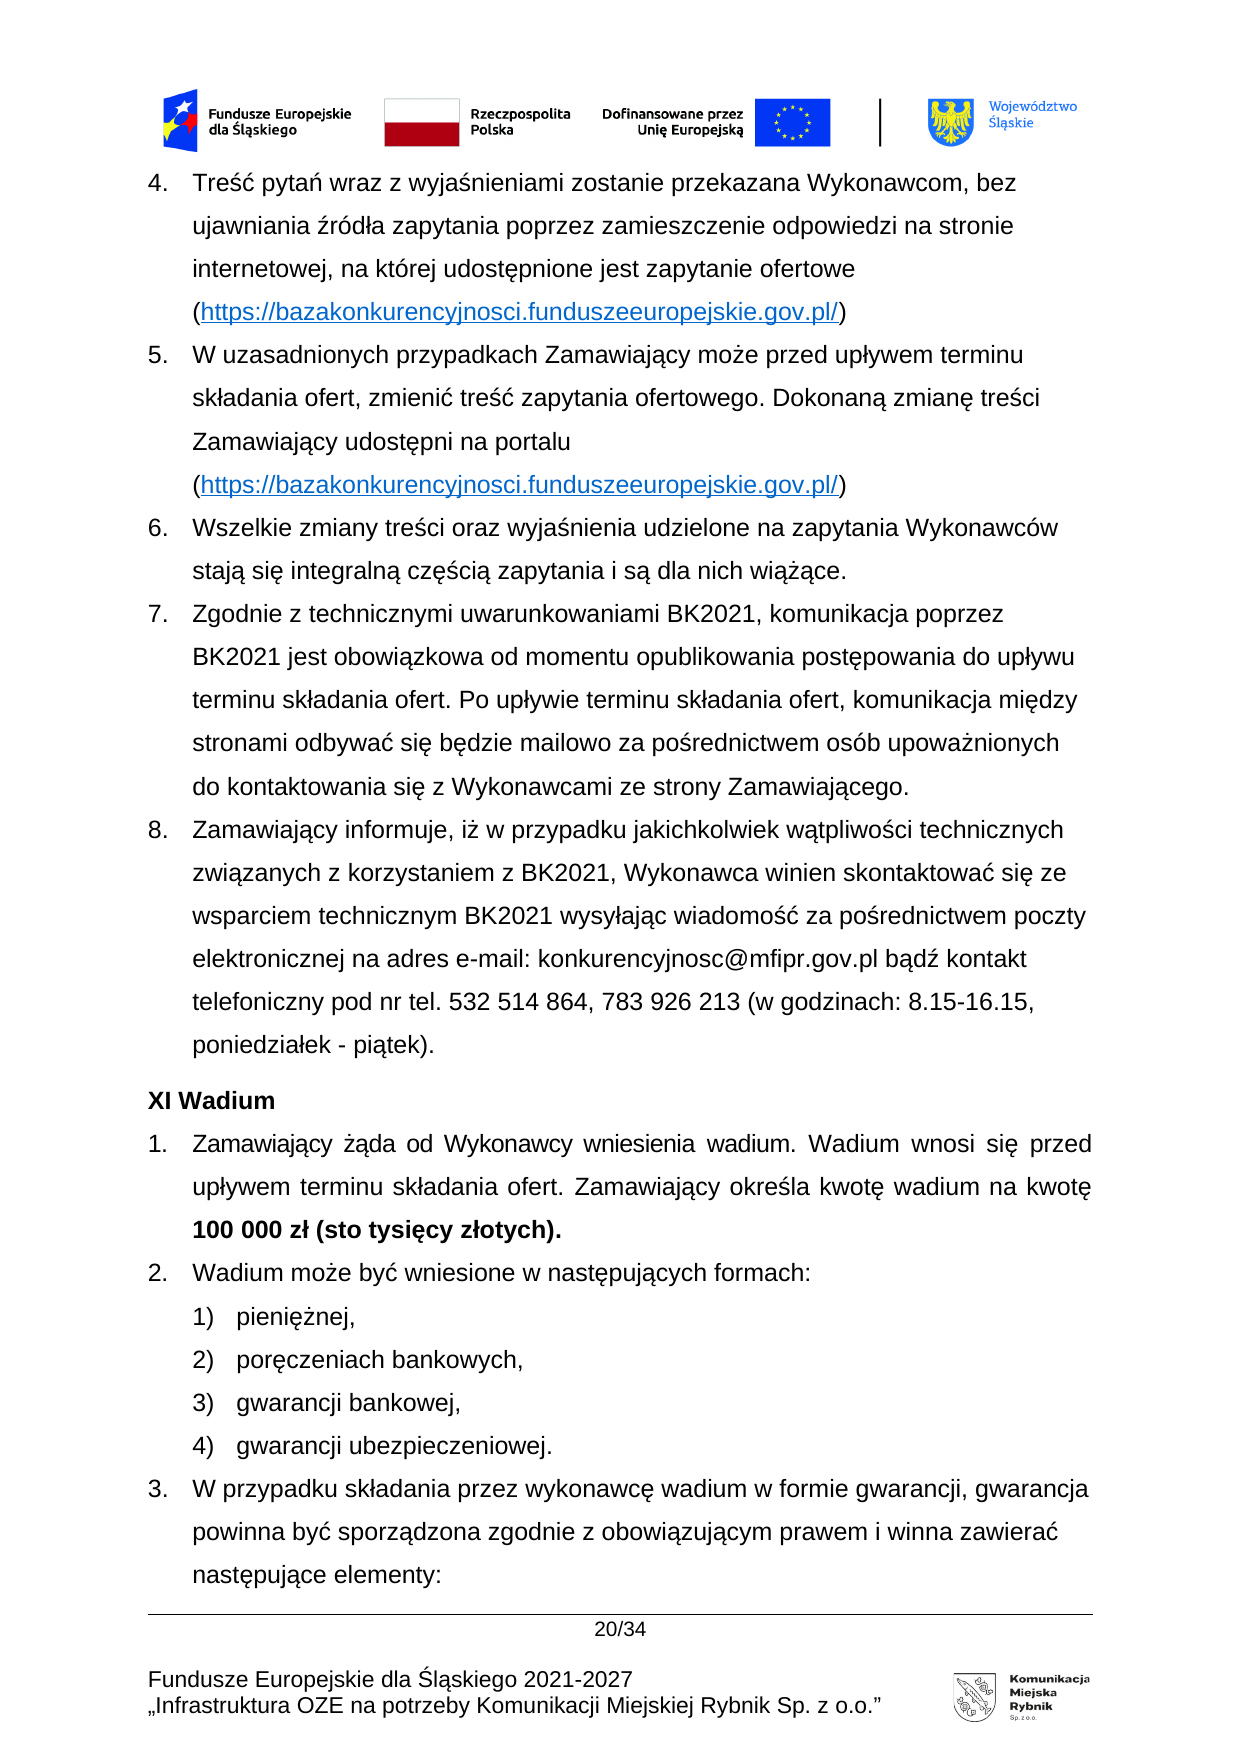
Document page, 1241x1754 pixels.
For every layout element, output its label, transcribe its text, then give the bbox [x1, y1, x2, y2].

text 5. W uzasadnionych przypadkach Zamawiający może przed upływem terminu składania ofert, zmienić treść zapytania ofertowego. Dokonaną zmianę treści Zamawiający udostępni na portalu (https://bazakonkurencyjnosci.funduszeeuropejskie.gov.pl/) [148, 340, 1093, 498]
list pieniężnej, [192, 1301, 1093, 1330]
text 6. Wszelkie zmiany treści oraz wyjaśnienia udzielone na zapytania Wykonawców stają się integralną częścią zapytania i są dla nich wiążące. [148, 513, 1093, 584]
text 8. Zamawiający informuje, iż w przypadku jakichkolwiek wątpliwości technicznych związanych z korzystaniem z BK2021, Wykonawca winien skontaktować się ze wsparciem technicznym BK2021 wysyłając wiadomość za pośrednictwem poczty elektronicznej na adres e-mail: konkurencyjnosc@mfipr.gov.pl bądź kontakt telefoniczny pod nr tel. 532 514 864, 783 926 213 (w godzinach: 8.15-16.15, poniedziałek - piątek). [148, 814, 1093, 1059]
picture [953, 1673, 1090, 1722]
list poręczeniach bankowych, [192, 1344, 1093, 1373]
text 4. Treść pytań wraz z wyjaśnieniami zostanie przekazana Wykonawcom, bez ujawniania źródła zapytania poprzez zamieszczenie odpowiedzi na stronie internetowej, na której udostępnione jest zapytanie ofertowe (https://bazakonkurencyjnosci.funduszeeuropejskie.gov.pl/) [148, 168, 1093, 326]
text XI Wadium [148, 1086, 1093, 1114]
list Wadium może być wniesione w następujących formach: [148, 1258, 1093, 1287]
text 7. Zgodnie z technicznymi uwarunkowaniami BK2021, komunikacja poprzez BK2021 jest obowiązkowa od momentu opublikowania postępowania do upływu terminu składania ofert. Po upływie terminu składania ofert, komunikacja między stronami odbywać się będzie mailowo za pośrednictwem osób upoważnionych do kontaktowania się z Wykonawcami ze strony Zamawiającego. [148, 599, 1093, 800]
picture [147, 73, 1093, 168]
list gwarancji bankowej, [192, 1388, 1093, 1416]
list Zamawiający żąda od Wykonawcy wniesienia wadium. Wadium wnosi się przed upływem terminu składania ofert. Zamawiający określa kwotę wadium na kwotę 100 000 zł (sto tysięcy złotych). [148, 1129, 1093, 1244]
list gwarancji ubezpieczeniowej. [192, 1431, 1093, 1459]
text 3. W przypadku składania przez wykonawcę wadium w formie gwarancji, gwarancja powinna być sporządzona zgodnie z obowiązującym prawem i winna zawierać następujące elementy: [148, 1474, 1093, 1589]
